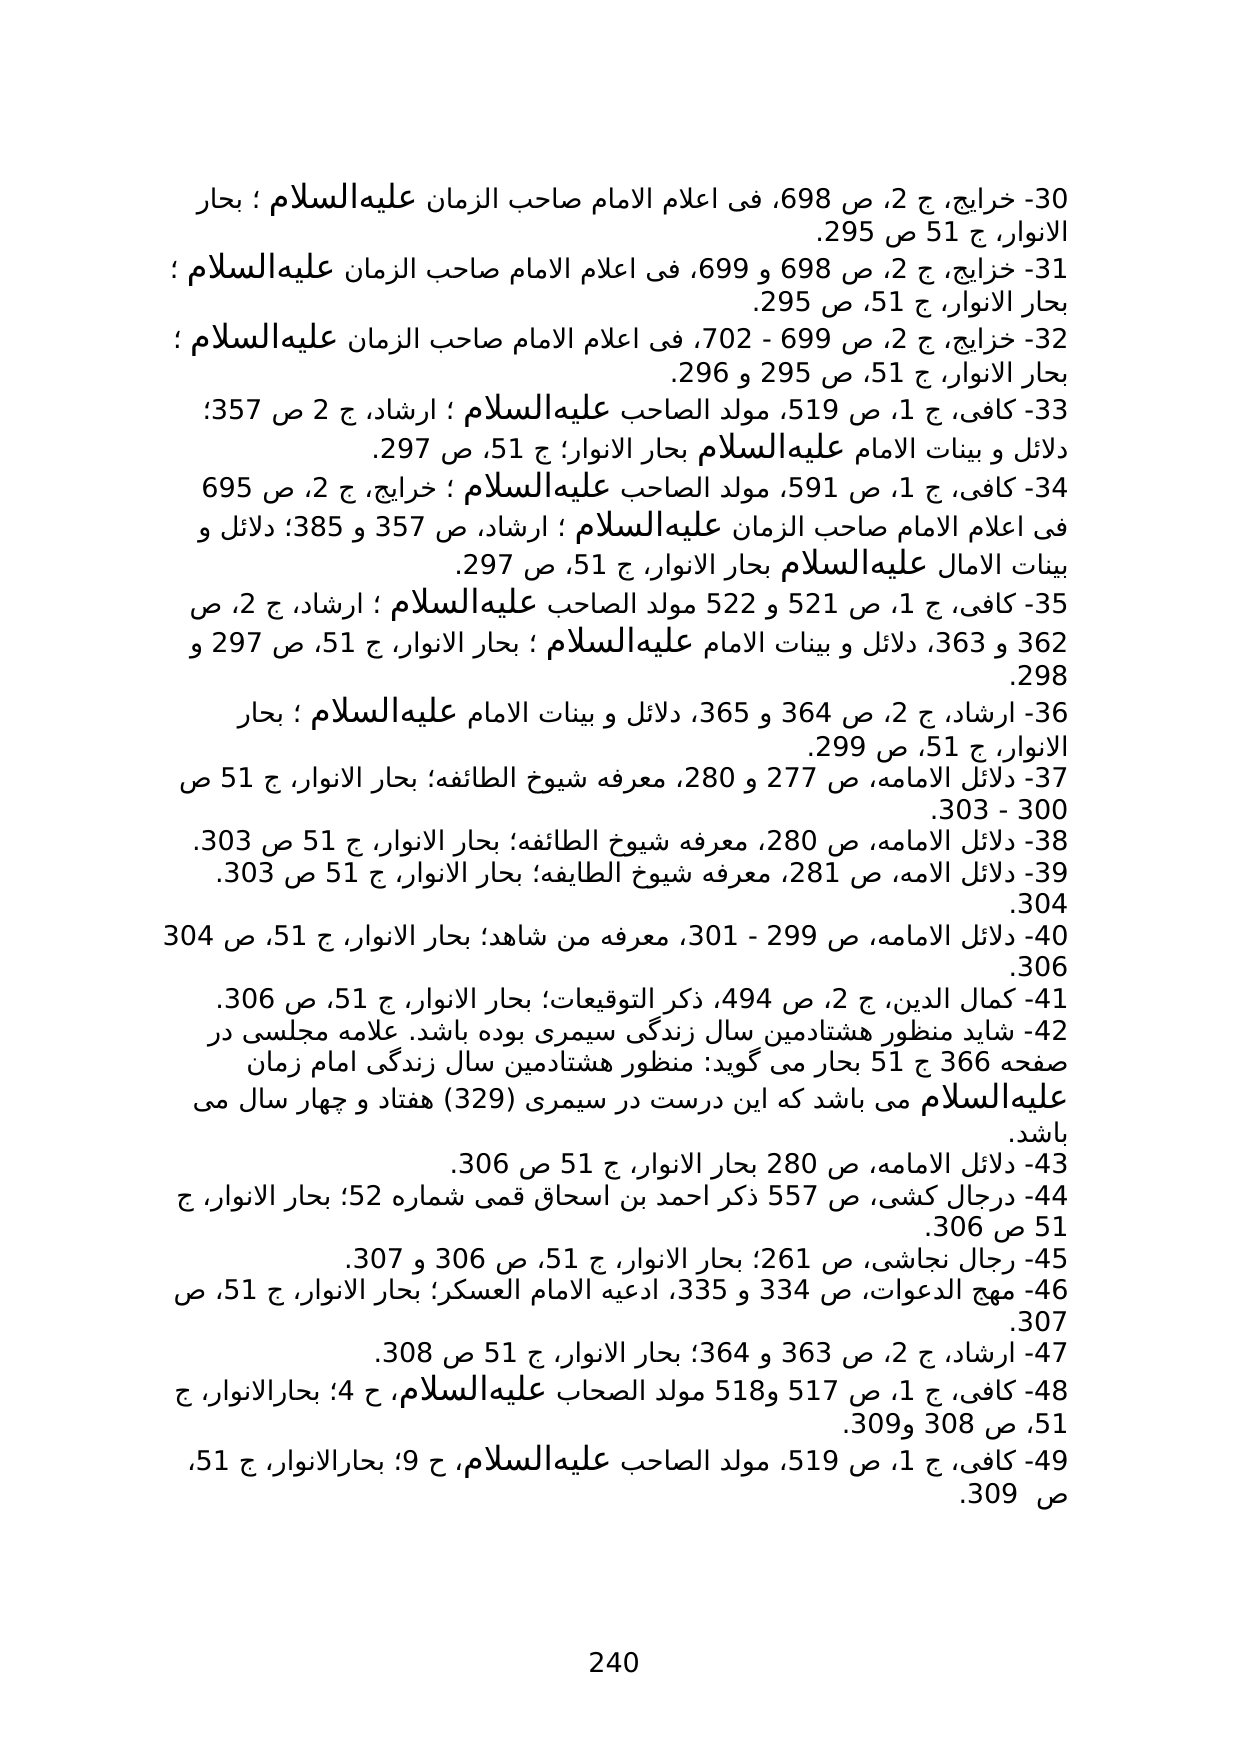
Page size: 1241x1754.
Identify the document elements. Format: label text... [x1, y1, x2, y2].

text 40- دلائل الامامه، ص 299 - 301، معرفه من شاهد؛ بحار الانوار، ج 51، ص 304 306. [159, 920, 1069, 983]
text 44- درجال كشى، ص 557 ذكر احمد بن اسحاق قمى شماره 52؛ بحار الانوار، ج 51 ص 306. [159, 1180, 1069, 1243]
text 42- شايد منظور هشتادمين سال زندگى سيمرى بوده باشد. علامه مجلسى در صفحه 366 ج 51 بحار مى گويد: منظور هشتادمين سال زندگى امام زمان عليه‌السلام مى باشد كه اين درست در سيمرى (329) هفتاد و چهار سال مى باشد. [159, 1015, 1069, 1148]
text 36- ارشاد، ج 2، ص 364 و 365، دلائل و بينات الامام عليه‌السلام ؛ بحار الانوار، ج 51، ص 299. [159, 692, 1069, 762]
text 41- كمال الدين، ج 2، ص 494، ذكر التوقيعات؛ بحار الانوار، ج 51، ص 306. [159, 983, 1069, 1015]
text 46- مهج الدعوات، ص 334 و 335، ادعيه الامام العسكر؛ بحار الانوار، ج 51، ص ‍ 307. [159, 1275, 1069, 1338]
text 35- كافى، ج 1، ص 521 و 522 مولد الصاحب عليه‌السلام ؛ ارشاد، ج 2، ص 362 و 363، دلائل و بينات الامام عليه‌السلام ؛ بحار الانوار، ج 51، ص 297 و 298. [159, 583, 1069, 692]
text 31- خزايج، ج 2، ص 698 و 699، فى اعلام الامام صاحب الزمان عليه‌السلام ؛ بحار الانوار، ج 51، ص 295. [159, 248, 1069, 318]
text 32- خزايج، ج 2، ص 699 - 702، فى اعلام الامام صاحب الزمان عليه‌السلام ؛ بحار الانوار، ج 51، ص 295 و 296. [159, 318, 1069, 388]
text 43- دلائل الامامه، ص 280 بحار الانوار، ج 51 ص 306. [159, 1148, 1069, 1180]
text 47- ارشاد، ج 2، ص 363 و 364؛ بحار الانوار، ج 51 ص 308. [159, 1338, 1069, 1369]
text 39- دلائل الامه، ص 281، معرفه شيوخ الطايفه؛ بحار الانوار، ج 51 ص 303. 304. [159, 857, 1069, 920]
text 33- كافى، ج 1، ص 519، مولد الصاحب عليه‌السلام ؛ ارشاد، ج 2 ص 357؛ دلائل و بينات الامام عليه‌السلام بحار الانوار؛ ج 51، ص 297. [159, 388, 1069, 466]
text 38- دلائل الامامه، ص 280، معرفه شيوخ الطائفه؛ بحار الانوار، ج 51 ص 303. [159, 826, 1069, 857]
text 48- كافى، ج 1، ص 517 و518 مولد الصحاب عليه‌السلام، ح 4؛ بحارالانوار، ج 51، ص 308 و309. [159, 1369, 1069, 1440]
text 45- رجال نجاشى، ص 261؛ بحار الانوار، ج 51، ص 306 و 307. [159, 1243, 1069, 1275]
text 34- كافى، ج 1، ص 591، مولد الصاحب عليه‌السلام ؛ خرايج، ج 2، ص 695 فى اعلام الامام صاحب الزمان عليه‌السلام ؛ ارشاد، ص 357 و 385؛ دلائل و بينات الامال عليه‌السلام بحار الانوار، ج 51، ص 297. [159, 466, 1069, 583]
text 49- كافى، ج 1، ص 519، مولد الصاحب عليه‌السلام، ح 9؛ بحارالانوار، ج 51، ص ‍ 309. [159, 1440, 1069, 1510]
text 30- خرايج، ج 2، ص 698، فى اعلام الامام صاحب الزمان عليه‌السلام ؛ بحار الانوار، ج 51 ص 295. [159, 177, 1069, 248]
text 37- دلائل الامامه، ص 277 و 280، معرفه شيوخ الطائفه؛ بحار الانوار، ج 51 ص 300 - 303. [159, 762, 1069, 826]
